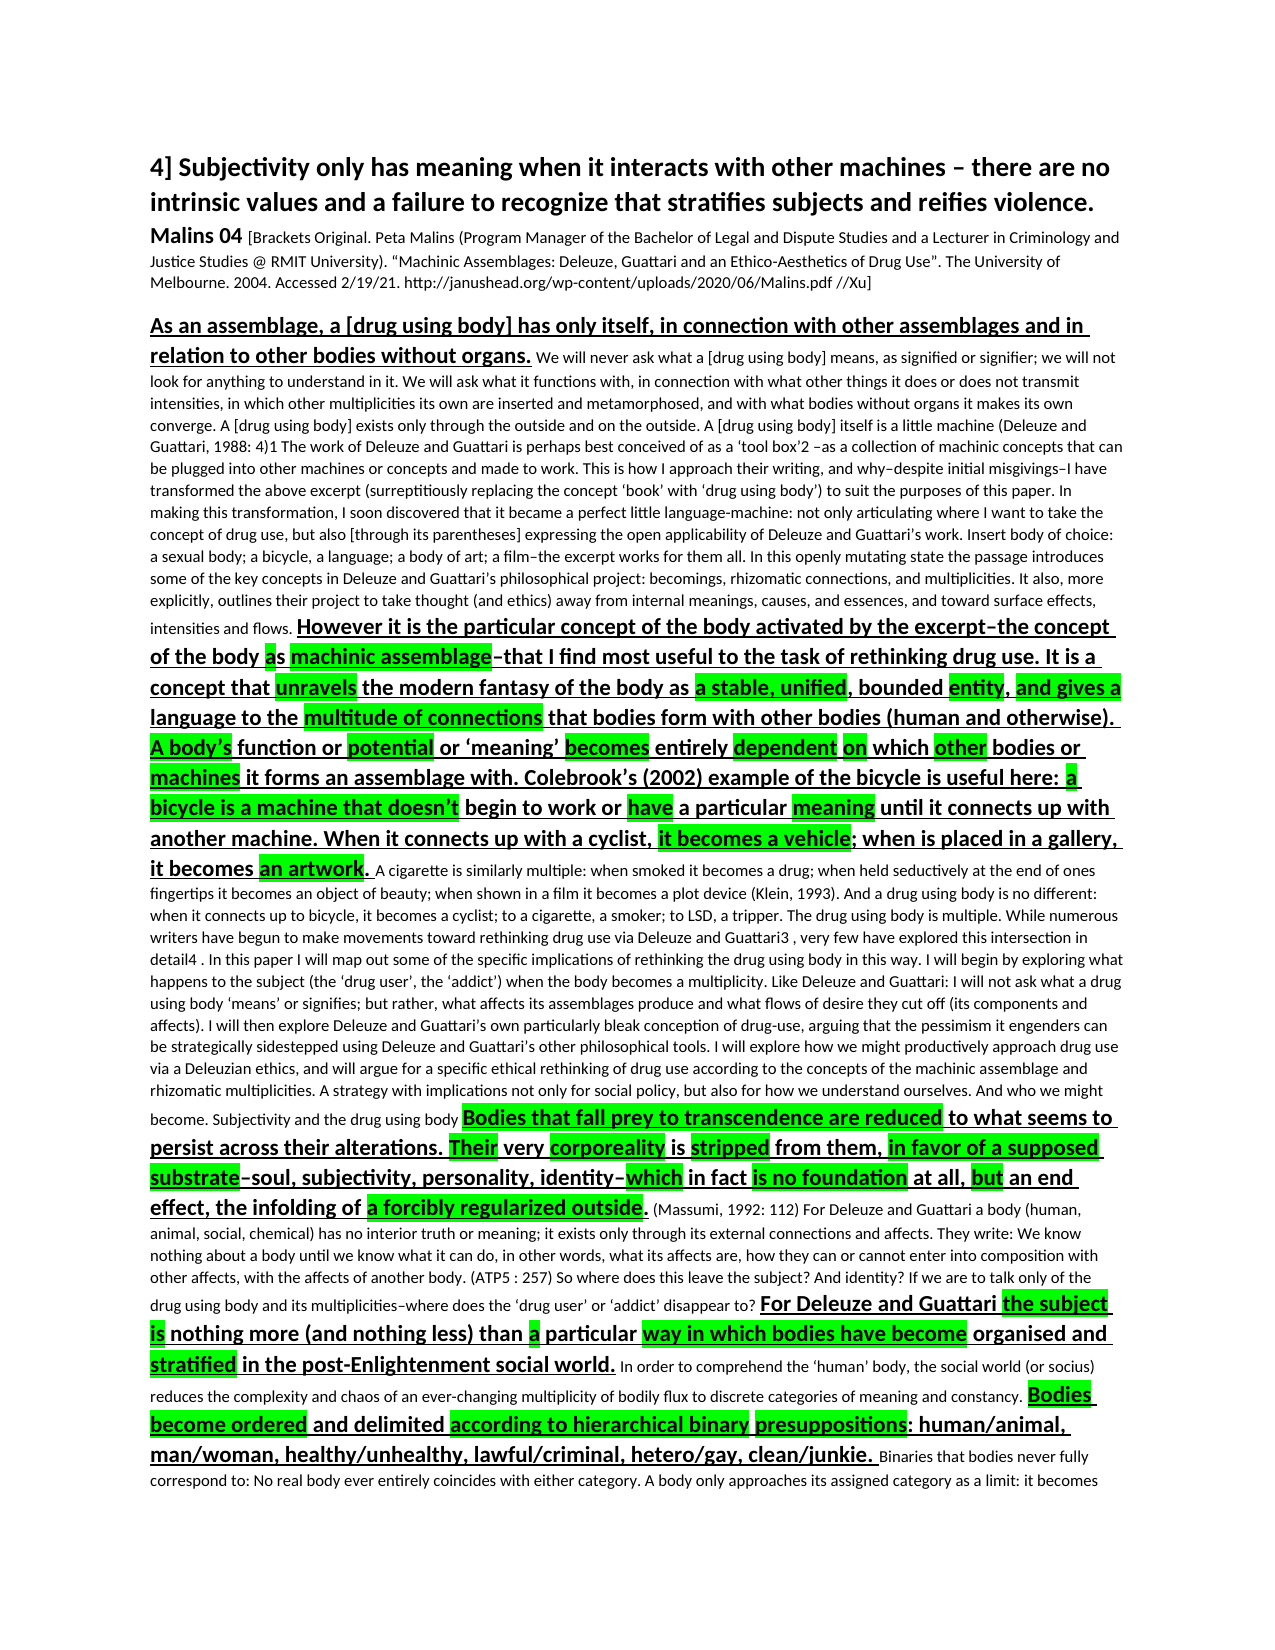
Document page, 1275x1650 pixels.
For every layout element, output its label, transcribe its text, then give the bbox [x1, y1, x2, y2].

text Malins 04 [Brackets Original. Peta Malins (Program Manager of the Bachelor of Legal and Dispute Studies and a Lecturer in Criminology and Justice Studies @ RMIT University). “Machinic Assemblages: Deleuze, Guattari and an Ethico-Aesthetics of Drug Use”. The University of Melbourne. 2004. Accessed 2/19/21. http://janushead.org/wp-content/uploads/2020/06/Malins.pdf //Xu] [150, 221, 1125, 293]
subtitle 4] Subjectivity only has meaning when it interacts with other machines – there are no intrinsic values and a failure to recognize that stratifies subjects and reifies violence. [150, 150, 1125, 219]
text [150, 311, 1125, 1490]
